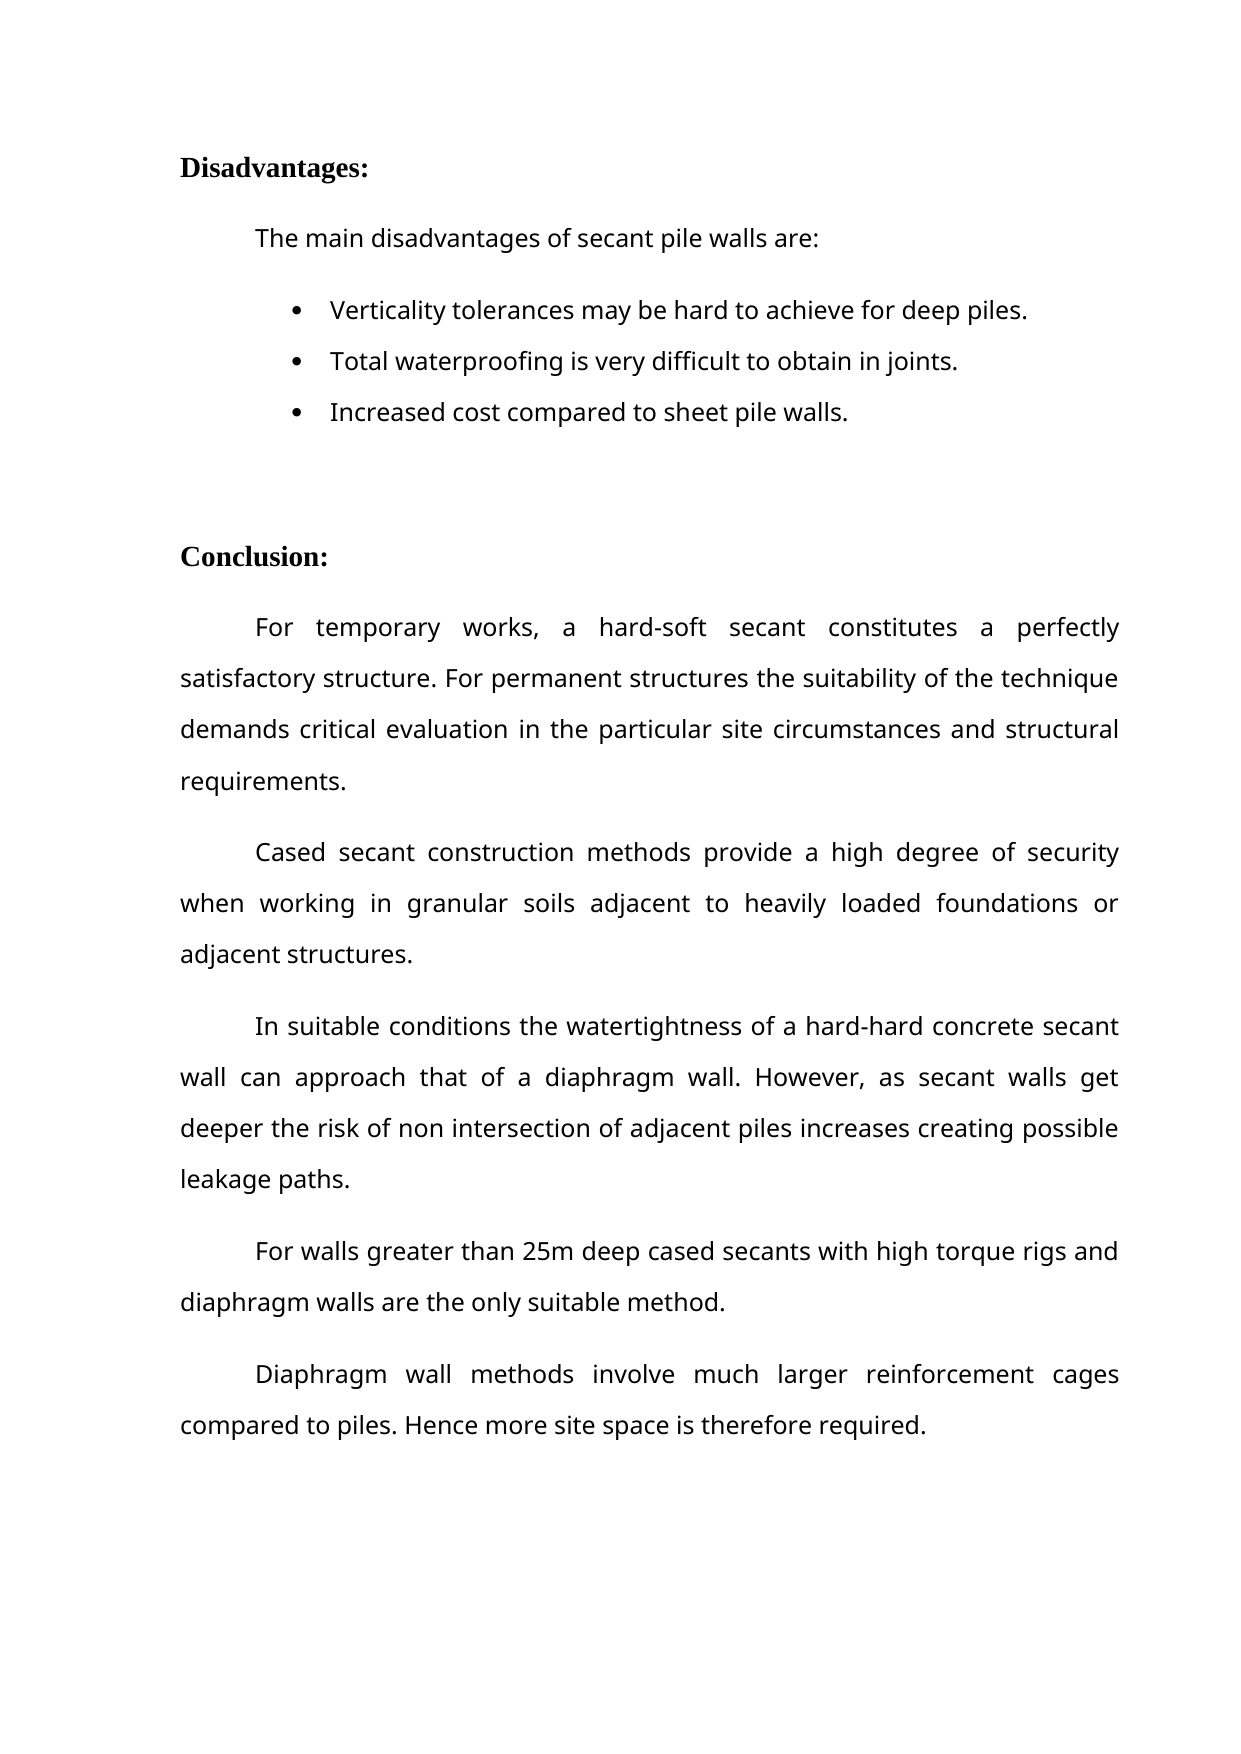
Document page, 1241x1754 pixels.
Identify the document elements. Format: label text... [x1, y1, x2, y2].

text For temporary works, a hard-soft secant constitutes a perfectly satisfactory structure. For permanent structures the suitability of the technique demands critical evaluation in the particular site circumstances and structural requirements. [180, 610, 1120, 797]
text For walls greater than 25m deep cased secants with high torque rigs and diaphragm walls are the only suitable method. [180, 1234, 1120, 1319]
text Cased secant construction methods provide a high degree of security when working in granular soils adjacent to heavily loaded foundations or adjacent structures. [180, 835, 1120, 971]
text In suitable conditions the watertightness of a hard-hard concrete secant wall can approach that of a diaphragm wall. However, as secant walls get deeper the risk of non intersection of adjacent piles increases creating possible leakage paths. [180, 1009, 1120, 1196]
list Increased cost compared to sheet pile walls. [292, 395, 1120, 429]
text The main disadvantages of secant pile walls are: [180, 221, 1120, 255]
list Verticality tolerances may be hard to achieve for deep piles. [292, 293, 1120, 327]
text Diaphragm wall methods involve much larger reinforcement cages compared to piles. Hence more site space is therefore required. [180, 1357, 1120, 1442]
list Total waterproofing is very difficult to obtain in joints. [292, 344, 1120, 378]
subtitle Disadvantages: [180, 150, 1120, 183]
subtitle Conclusion: [180, 539, 1120, 572]
